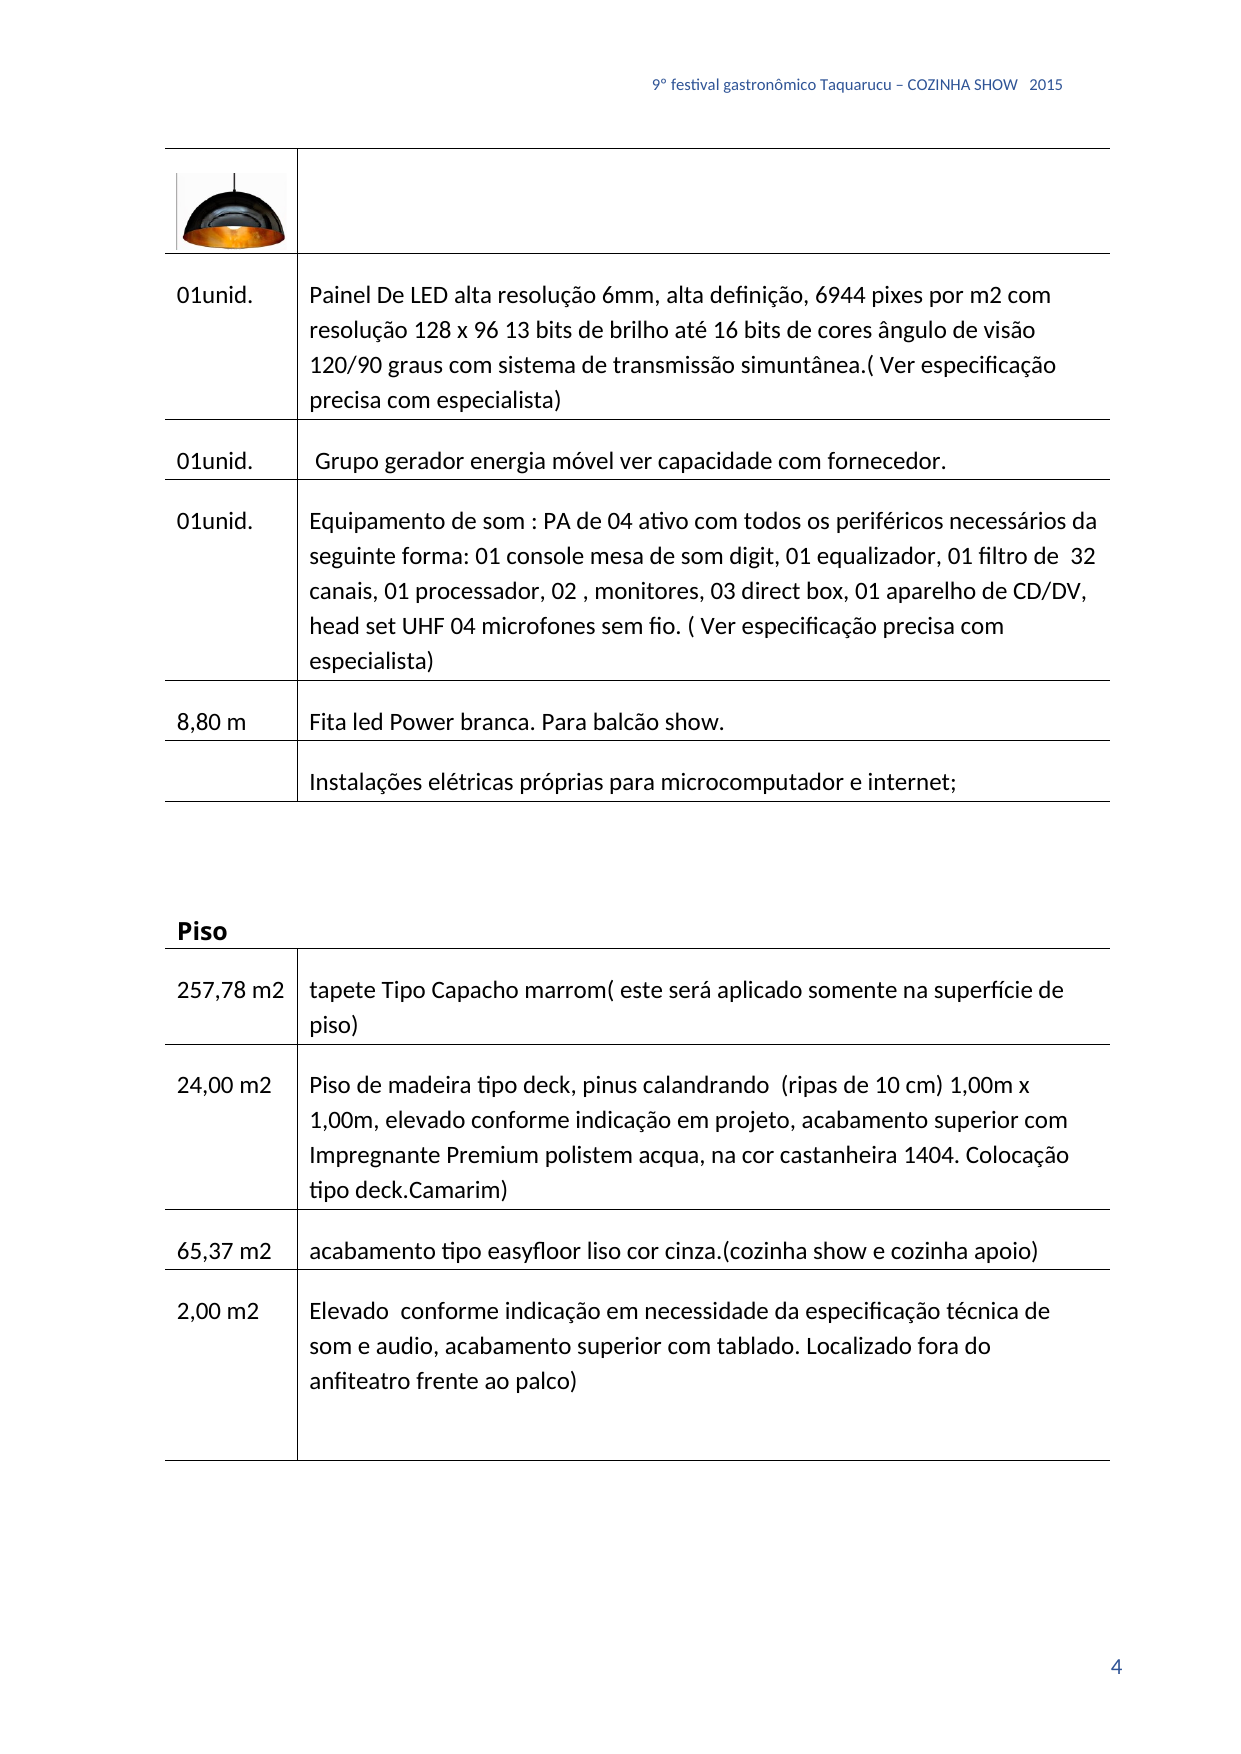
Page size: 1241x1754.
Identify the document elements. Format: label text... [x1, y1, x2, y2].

table_cell Painel De LED alta resolução 6mm, alta definição, 6944 pixes por m2 com resolução 128 x 96 13 bits de brilho até 16 bits de cores ângulo de visão 120/90 graus com sistema de transmissão simuntânea.( Ver especificação precisa com especialista) [298, 254, 1109, 419]
table_cell Instalações elétricas próprias para microcomputador e internet; [298, 741, 1109, 801]
table_cell 01unid. [165, 254, 297, 419]
table_cell 257,78 m2 [165, 949, 297, 1043]
table_cell Elevado conforme indicação em necessidade da especificação técnica de som e audio, acabamento superior com tablado. Localizado fora do anfiteatro frente ao palco) [298, 1270, 1109, 1460]
table_cell acabamento tipo easyfloor liso cor cinza.(cozinha show e cozinha apoio) [298, 1210, 1109, 1269]
table_cell tapete Tipo Capacho marrom( este será aplicado somente na superfície de piso) [298, 949, 1109, 1043]
picture [176, 173, 287, 250]
table_cell [165, 741, 297, 801]
table_cell Equipamento de som : PA de 04 ativo com todos os periféricos necessários da seguinte forma: 01 console mesa de som digit, 01 equalizador, 01 filtro de 32 canais, 01 processador, 02 , monitores, 03 direct box, 01 aparelho de CD/DV, head set UHF 04 microfones sem fio. ( Ver especificação precisa com especialista) [298, 480, 1109, 679]
table_cell Fita led Power branca. Para balcão show. [298, 681, 1109, 740]
table_cell 05 unid. [165, 149, 297, 253]
table_cell 01unid. [165, 480, 297, 679]
table_cell Grupo gerador energia móvel ver capacidade com fornecedor. [298, 420, 1109, 479]
table_cell Piso [165, 802, 1109, 948]
table_cell 01unid. [165, 420, 297, 479]
table_cell 8,80 m [165, 681, 297, 740]
table_cell 2,00 m2 [165, 1270, 297, 1460]
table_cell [298, 149, 1109, 253]
table_cell 24,00 m2 [165, 1045, 297, 1209]
table_cell 65,37 m2 [165, 1210, 297, 1269]
table_cell Piso de madeira tipo deck, pinus calandrando (ripas de 10 cm) 1,00m x 1,00m, elevado conforme indicação em projeto, acabamento superior com Impregnante Premium polistem acqua, na cor castanheira 1404. Colocação tipo deck.Camarim) [298, 1045, 1109, 1209]
